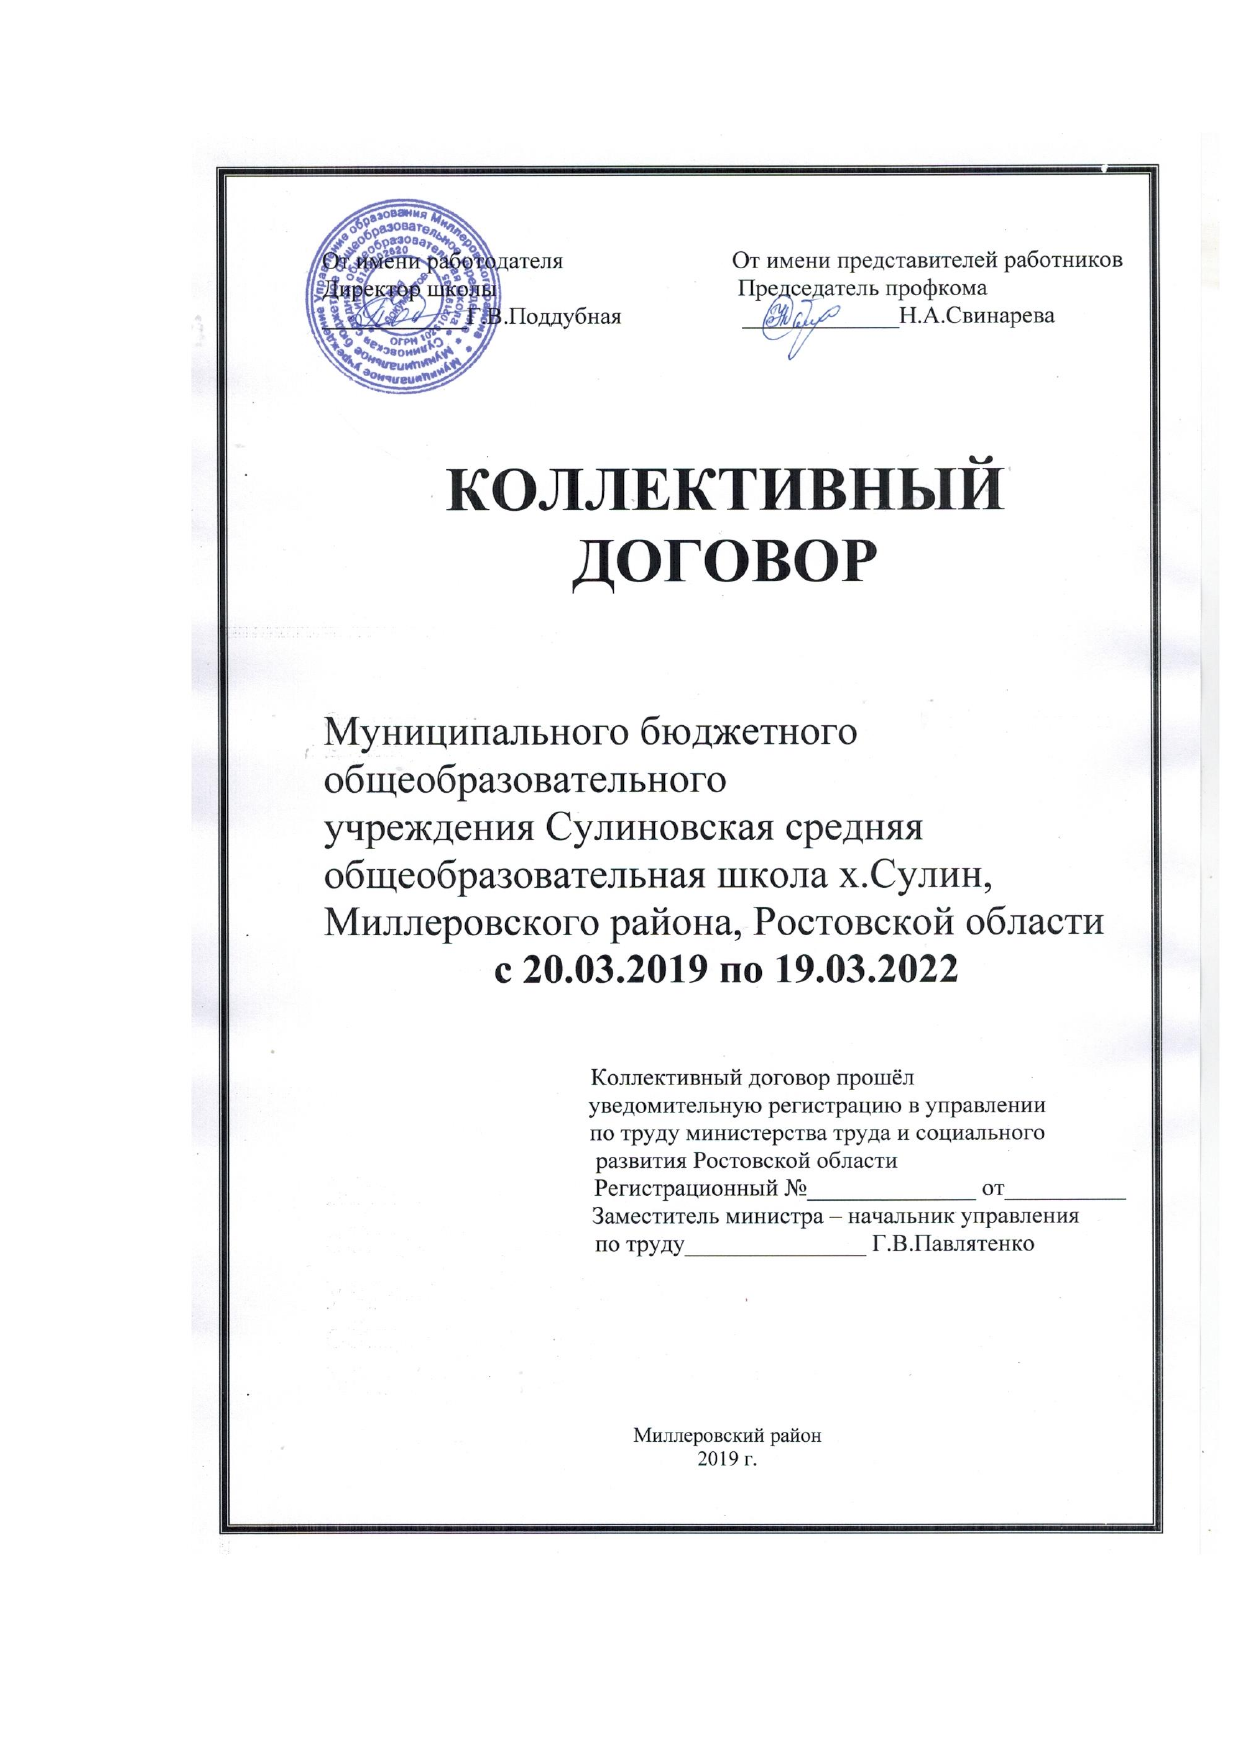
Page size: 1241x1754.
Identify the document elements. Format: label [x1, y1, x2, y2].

picture [177, 118, 1234, 1570]
